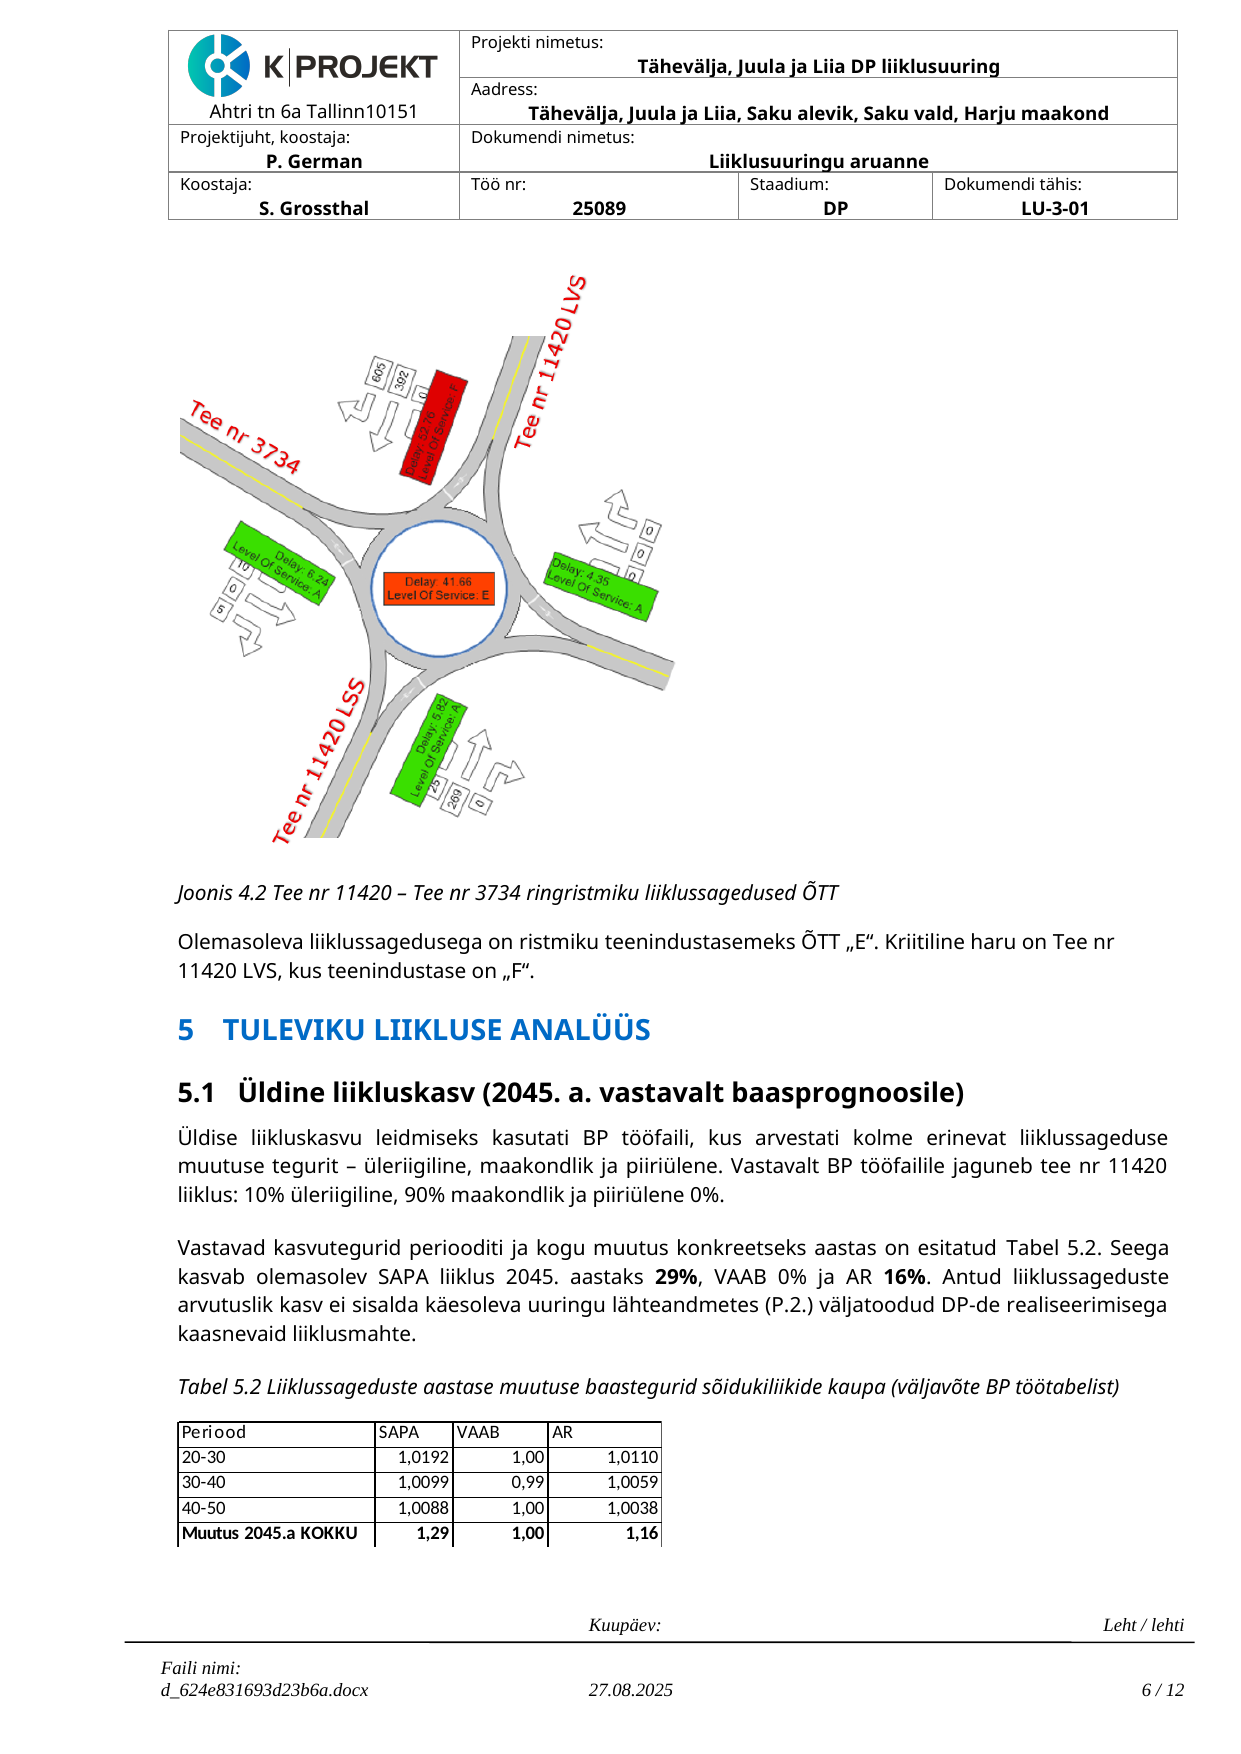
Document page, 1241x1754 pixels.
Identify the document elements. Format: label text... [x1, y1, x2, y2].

text Üldise liikluskasvu leidmiseks kasutati BP tööfaili, kus arvestati kolme erinevat liiklussageduse muutuse tegurit – üleriigiline, maakondlik ja piiriülene. Vastavalt BP tööfailile jaguneb tee nr 11420 liiklus: 10% üleriigiline, 90% maakondlik ja piiriülene 0%. [177, 1123, 1169, 1208]
subtitle Üldine liikluskasv (2045. a. vastavalt baasprognoosile) [177, 1074, 1169, 1111]
subtitle TULEVIKU LIIKLUSE ANALÜÜS [177, 1009, 1169, 1049]
picture [177, 243, 679, 853]
text Olemasoleva liiklussagedusega on ristmiku teenindustasemeks ÕTT „E“. Kriitiline haru on Tee nr 11420 LVS, kus teenindustase on „F“. [177, 927, 1169, 984]
picture [180, 32, 446, 99]
